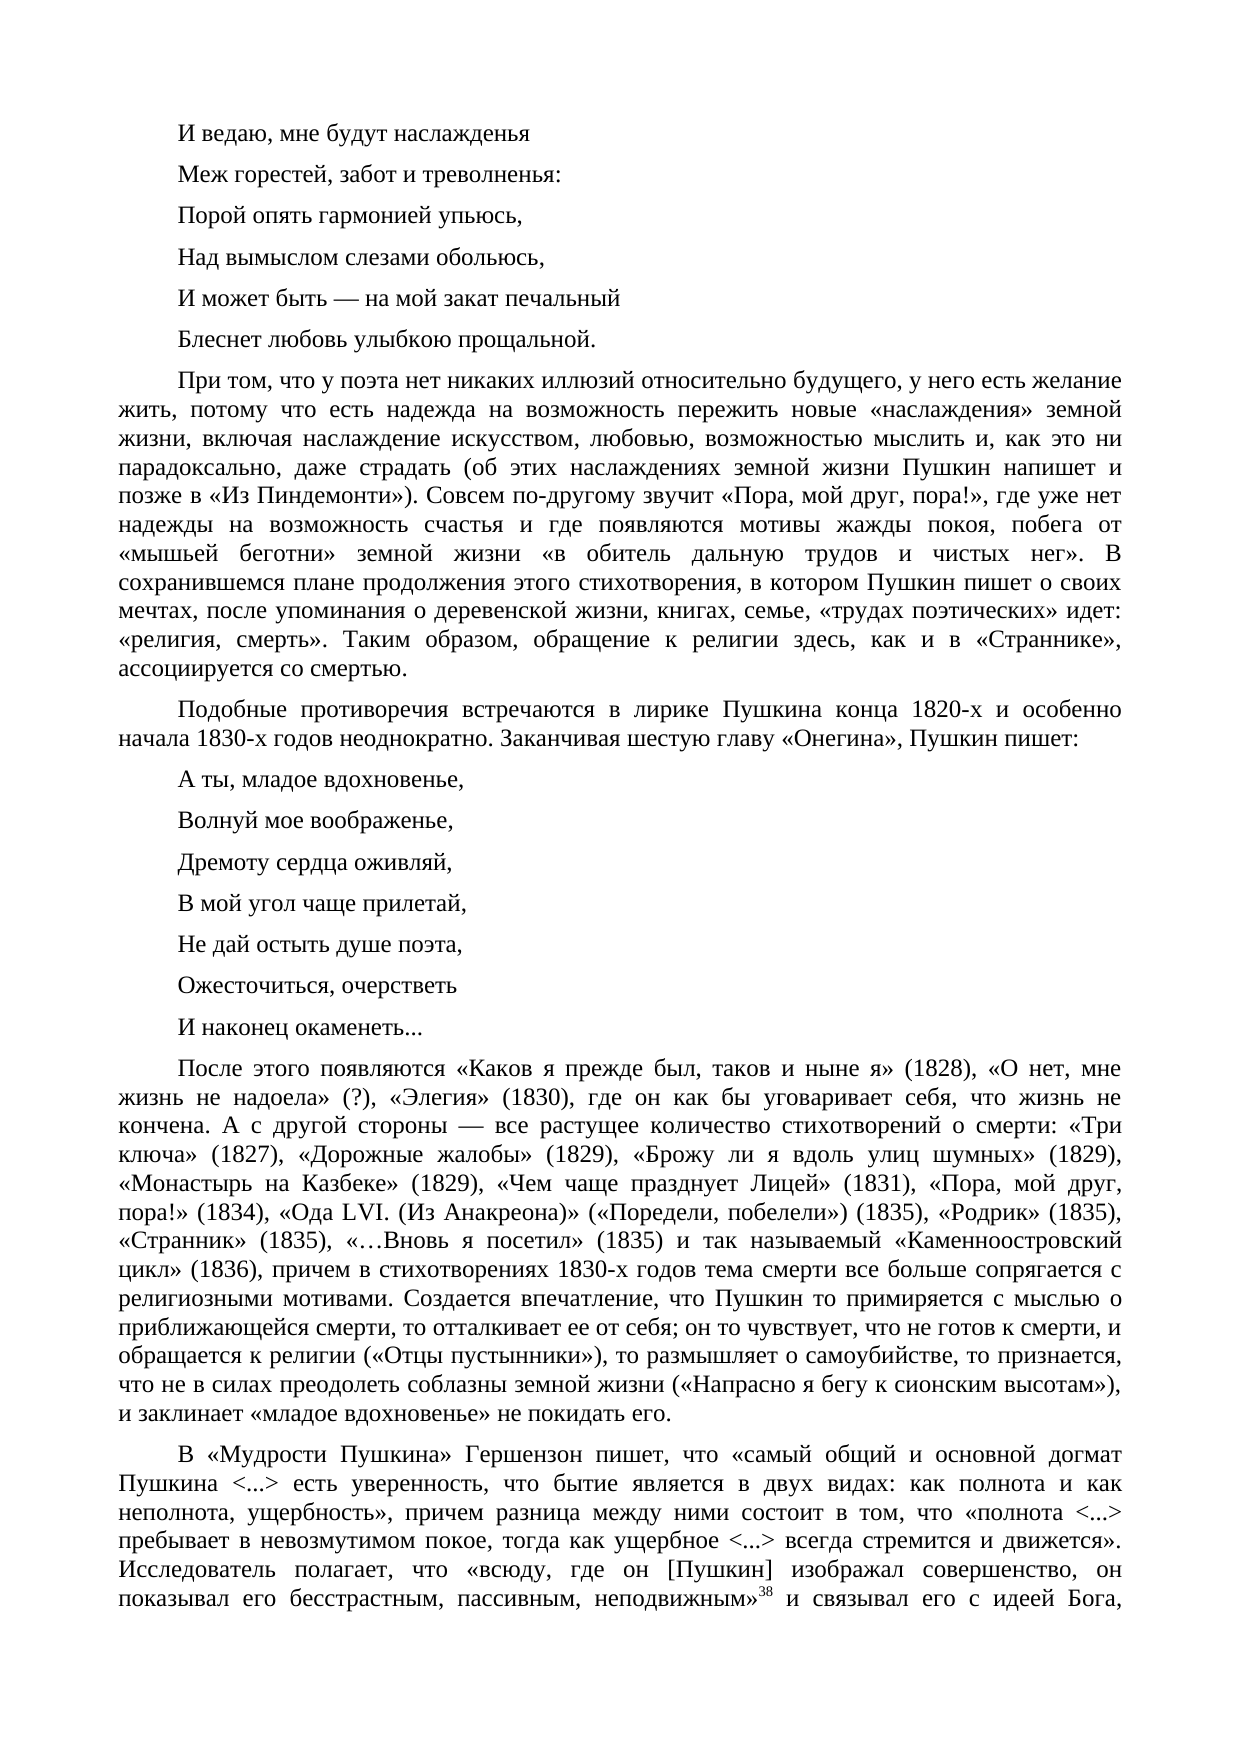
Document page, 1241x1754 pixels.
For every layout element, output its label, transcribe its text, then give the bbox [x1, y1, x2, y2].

text Не дай остыть душе поэта, [118, 929, 1122, 958]
text Дремоту сердца оживляй, [118, 847, 1122, 876]
text При том, что у поэта нет никаких иллюзий относительно будущего, у него есть желание жить, потому что есть надежда на возможность пережить новые «наслаждения» земной жизни, включая наслаждение искусством, любовью, возможностью мыслить и, как это ни парадоксально, даже страдать (об этих наслаждениях земной жизни Пушкин напишет и позже в «Из Пиндемонти»). Совсем по-другому звучит «Пора, мой друг, пора!», где уже нет надежды на возможность счастья и где появляются мотивы жажды покоя, побега от «мышьей беготни» земной жизни «в обитель дальную трудов и чистых нег». В сохранившемся плане продолжения этого стихотворения, в котором Пушкин пишет о своих мечтах, после упоминания о деревенской жизни, книгах, семье, «трудах поэтических» идет: «религия, смерть». Таким образом, обращение к религии здесь, как и в «Страннике», ассоциируется со смертью. [118, 366, 1122, 682]
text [118, 1439, 1122, 1612]
text И может быть — на мой закат печальный [118, 283, 1122, 312]
text А ты, младое вдохновенье, [118, 764, 1122, 793]
text В мой угол чаще прилетай, [118, 888, 1122, 917]
text И ведаю, мне будут наслажденья [118, 118, 1122, 147]
text Над вымыслом слезами обольюсь, [118, 242, 1122, 271]
text Блеснет любовь улыбкою прощальной. [118, 324, 1122, 353]
text Меж горестей, забот и треволненья: [118, 159, 1122, 188]
text Ожесточиться, очерстветь [118, 971, 1122, 999]
text Подобные противоречия встречаются в лирике Пушкина конца 1820-х и особенно начала 1830-х годов неоднократно. Заканчивая шестую главу «Онегина», Пушкин пишет: [118, 694, 1122, 752]
text И наконец окаменеть... [118, 1012, 1122, 1041]
text После этого появляются «Каков я прежде был, таков и ныне я» (1828), «О нет, мне жизнь не надоела» (?), «Элегия» (1830), где он как бы уговаривает себя, что жизнь не кончена. А с другой стороны — все растущее количество стихотворений о смерти: «Три ключа» (1827), «Дорожные жалобы» (1829), «Брожу ли я вдоль улиц шумных» (1829), «Монастырь на Казбеке» (1829), «Чем чаще празднует Лицей» (1831), «Пора, мой друг, пора!» (1834), «Ода LVI. (Из Анакреона)» («Поредели, побелели») (1835), «Родрик» (1835), «Странник» (1835), «…Вновь я посетил» (1835) и так называемый «Каменноостровский цикл» (1836), причем в стихотворениях 1830-х годов тема смерти все больше сопрягается с религиозными мотивами. Создается впечатление, что Пушкин то примиряется с мыслью о приближающейся смерти, то отталкивает ее от себя; он то чувствует, что не готов к смерти, и обращается к религии («Отцы пустынники»), то размышляет о самоубийстве, то признается, что не в силах преодолеть соблазны земной жизни («Напрасно я бегу к сионским высотам»), и заклинает «младое вдохновенье» не покидать его. [118, 1053, 1122, 1427]
text Порой опять гармонией упьюсь, [118, 201, 1122, 229]
text Волнуй мое воображенье, [118, 806, 1122, 834]
